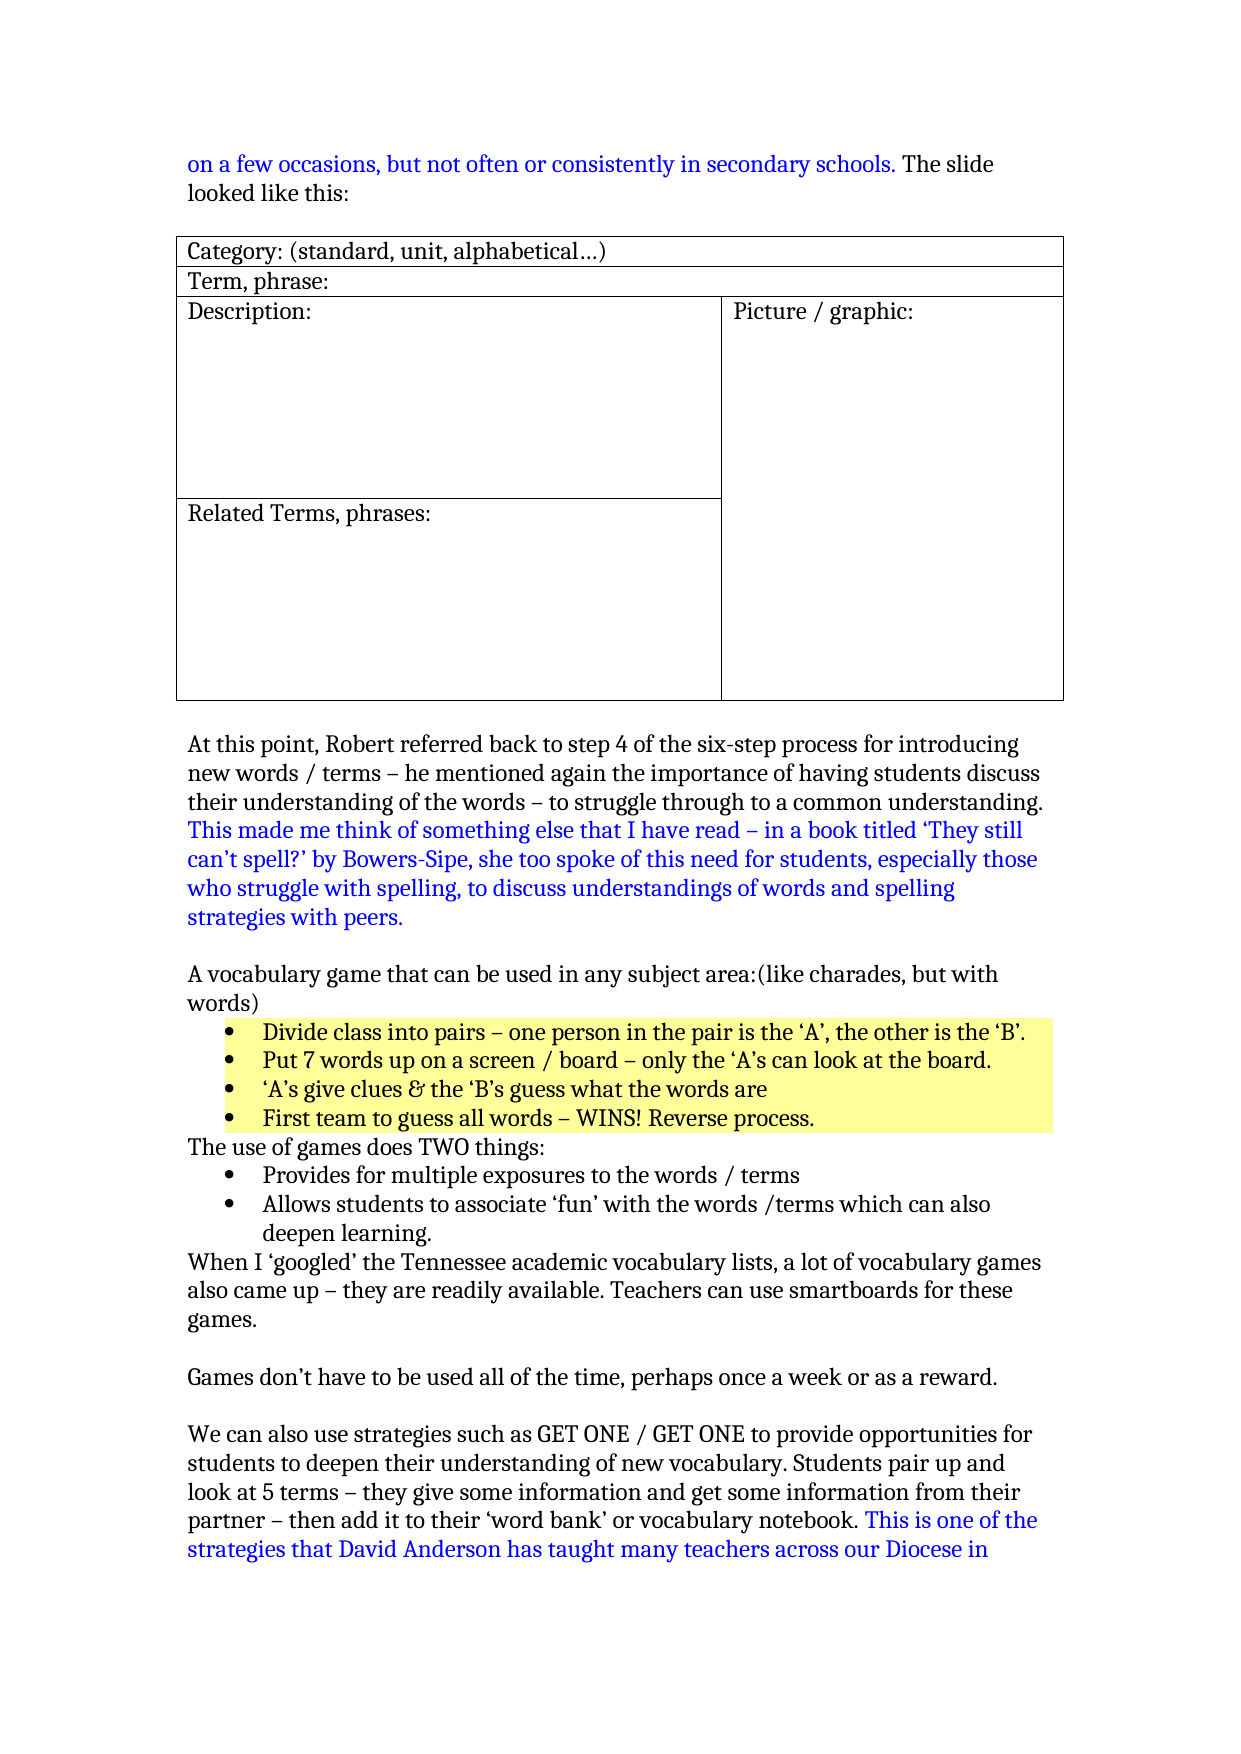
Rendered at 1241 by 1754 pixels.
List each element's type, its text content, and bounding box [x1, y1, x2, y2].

table_cell Description: [177, 297, 721, 498]
list Divide class into pairs – one person in the pair is the ‘A’, the other is the ‘B’. [225, 1018, 1053, 1046]
table_cell Term, phrase: [177, 267, 1063, 296]
table_cell Related Terms, phrases: [177, 499, 721, 700]
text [187, 150, 1053, 207]
table_cell Picture / graphic: [722, 297, 1063, 700]
list First team to guess all words – WINS! Reverse process. [225, 1104, 1053, 1133]
text A vocabulary game that can be used in any subject area:(like charades, but with words) [187, 960, 1053, 1018]
text Games don’t have to be used all of the time, perhaps once a week or as a reward. [187, 1363, 1053, 1391]
list Allows students to associate ‘fun’ with the words /terms which can also deepen learning. [225, 1190, 1053, 1248]
text When I ‘googled’ the Tennessee academic vocabulary lists, a lot of vocabulary games also came up – they are readily available. Teachers can use smartboards for these games. [187, 1248, 1053, 1334]
table_header Category: (standard, unit, alphabetical…) [177, 237, 1063, 266]
text The use of games does TWO things: [187, 1133, 1053, 1161]
list Provides for multiple exposures to the words / terms [225, 1161, 1053, 1190]
text At this point, Robert referred back to step 4 of the six-step process for introducing new words / terms – he mentioned again the importance of having students discuss their understanding of the words – to struggle through to a common understanding. This made me think of something else that I have read – in a book titled ‘They still can’t spell?’ by Bowers-Sipe, she too spoke of this need for students, especially those who struggle with spelling, to discuss understandings of words and spelling strategies with peers. [187, 730, 1053, 931]
list ‘A’s give clues & the ‘B’s guess what the words are [225, 1075, 1053, 1104]
list Put 7 words up on a screen / board – only the ‘A’s can look at the board. [225, 1046, 1053, 1075]
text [187, 1420, 1053, 1564]
